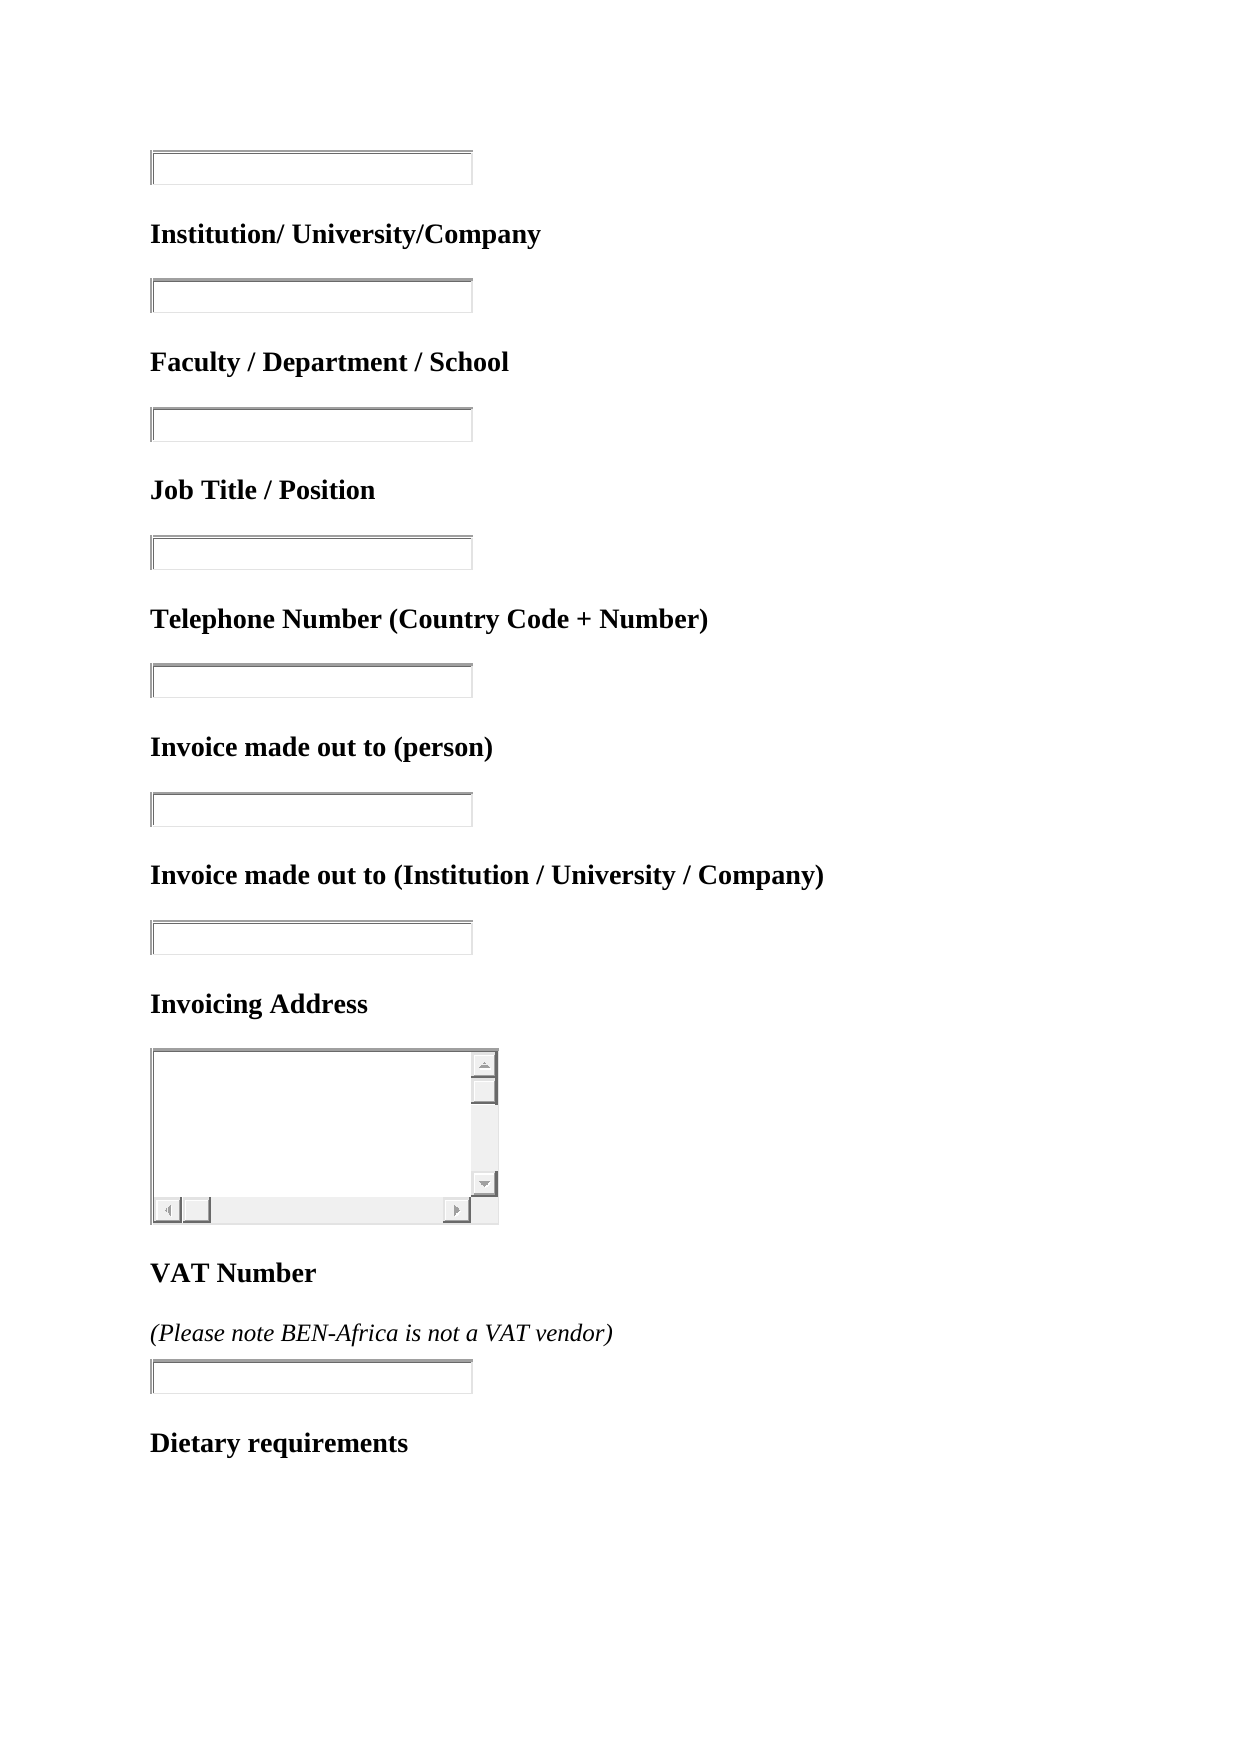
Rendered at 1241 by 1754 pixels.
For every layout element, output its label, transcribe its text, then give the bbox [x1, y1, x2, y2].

subtitle Faculty / Department / School [150, 345, 1090, 377]
subtitle Invoicing Address [150, 987, 1090, 1019]
subtitle Institution/ University/Company [150, 217, 1090, 249]
subtitle Invoice made out to (person) [150, 730, 1090, 762]
subtitle Dietary requirements [150, 1426, 1090, 1458]
subtitle VAT Number [150, 1256, 1090, 1289]
text (Please note BEN-Africa is not a VAT vendor) [150, 1318, 1090, 1347]
subtitle Job Title / Position [150, 473, 1090, 506]
subtitle Telephone Number (Country Code + Number) [150, 602, 1090, 634]
subtitle Invoice made out to (Institution / University / Company) [150, 858, 1090, 891]
